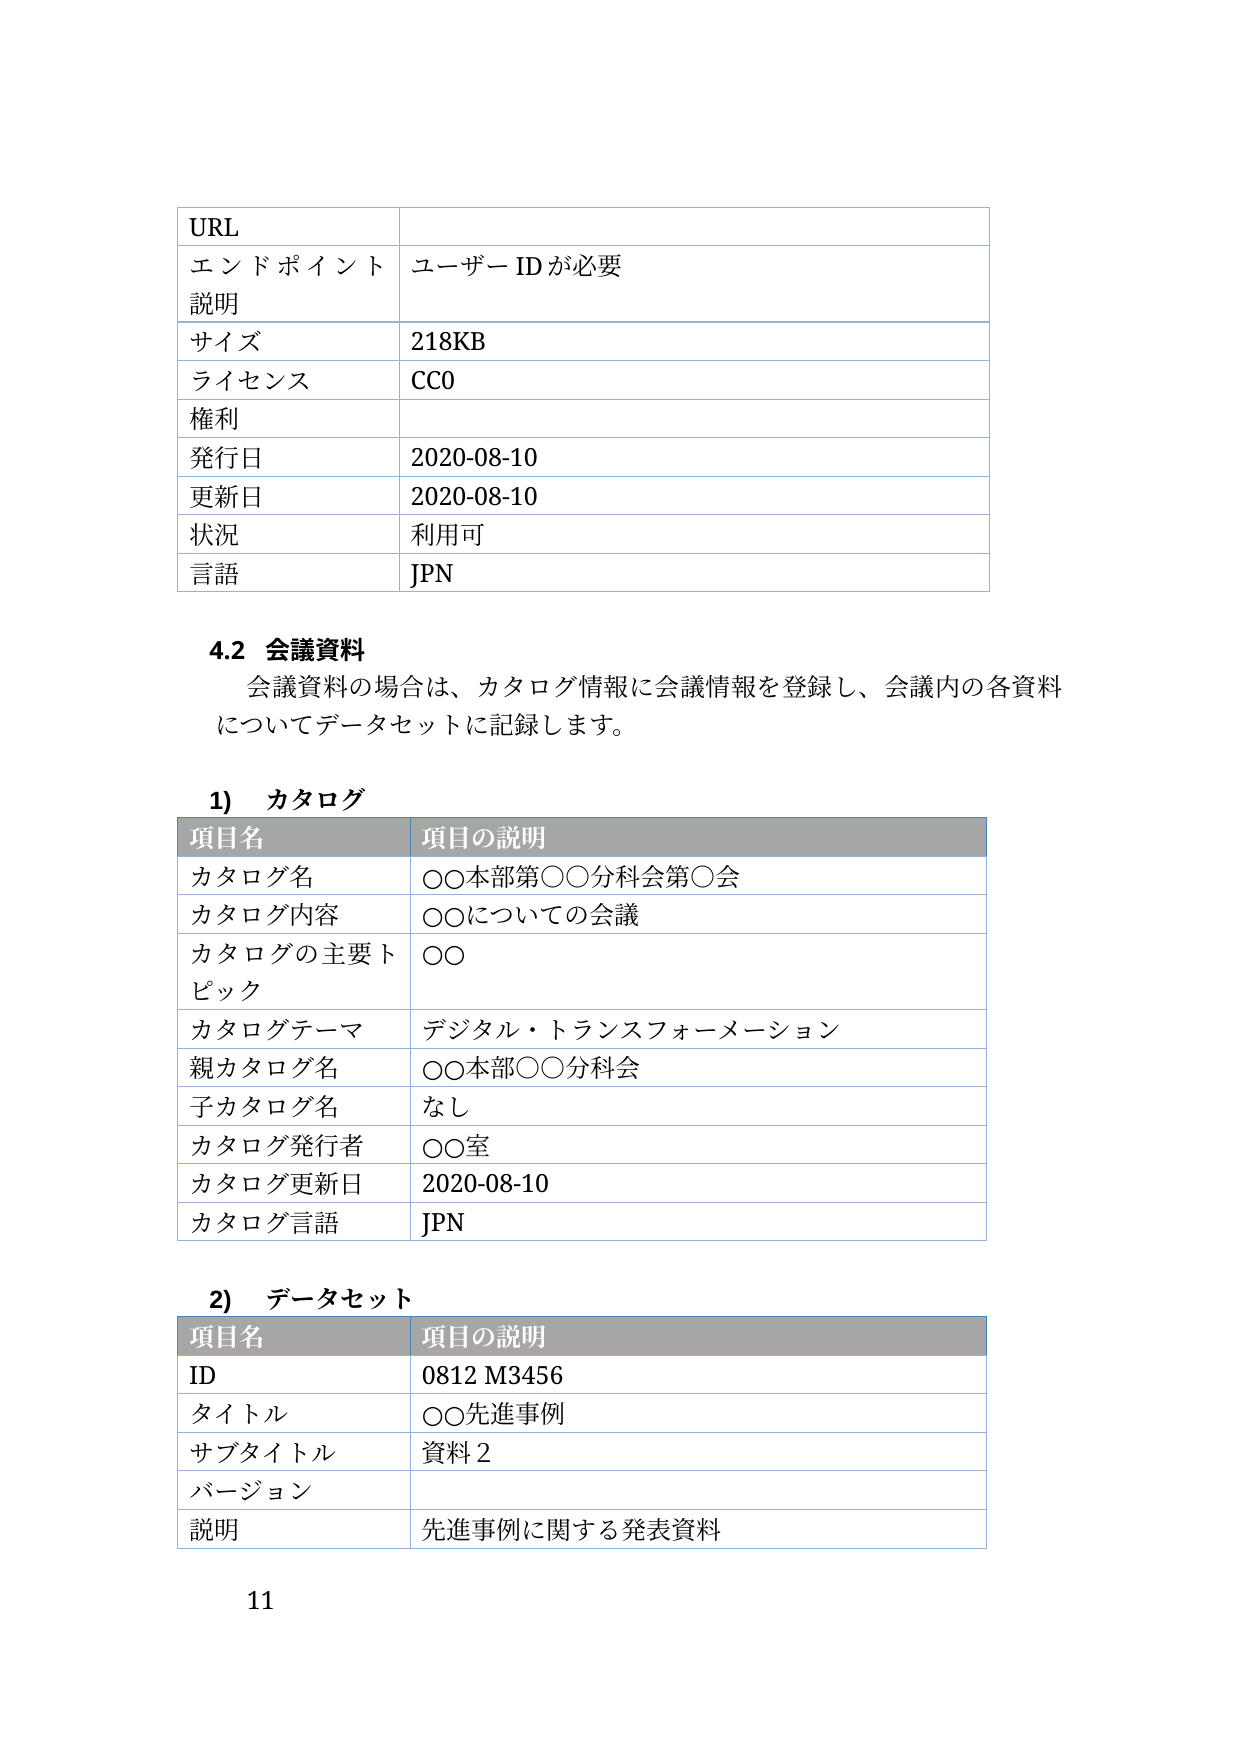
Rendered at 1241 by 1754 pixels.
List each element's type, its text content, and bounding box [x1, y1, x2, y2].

table_cell https:// [400, 208, 989, 245]
table_cell ○○本部○○分科会 [411, 1049, 986, 1086]
table_cell ユーザーIDが必要 [400, 246, 989, 321]
table_cell ライセンス [178, 361, 399, 398]
table_cell ○○室 [411, 1126, 986, 1163]
table_header 項目の説明 [411, 1317, 986, 1355]
table_cell CC0 [400, 361, 989, 398]
table_header 項目名 [178, 818, 410, 856]
table_cell カタログ言語 [178, 1203, 410, 1240]
table_cell ID [178, 1356, 410, 1393]
table_cell タイトル [178, 1394, 410, 1432]
text 会議資料の場合は、カタログ情報に会議情報を登録し、会議内の各資料についてデータセットに記録します。 [215, 667, 1063, 742]
table_cell 親カタログ名 [178, 1049, 410, 1086]
table_cell 0812 M3456 [411, 1356, 986, 1393]
table_cell エンドポイント説明 [178, 246, 399, 321]
table_cell カタログ名 [178, 857, 410, 894]
table_cell ○○ [411, 934, 986, 1009]
table_cell カタログ発行者 [178, 1126, 410, 1163]
table_cell 2020-08-10 [400, 438, 989, 476]
table_cell サブタイトル [178, 1433, 410, 1470]
table_cell カタログの主要トピック [178, 934, 410, 1009]
table_cell デジタル・トランスフォーメーション [411, 1010, 986, 1047]
table_cell サイズ [178, 323, 399, 360]
table_cell バージョン [178, 1471, 410, 1509]
table_cell 218KB [400, 323, 989, 360]
subtitle カタログ [177, 780, 1063, 817]
table_cell 先進事例に関する発表資料 [411, 1510, 986, 1547]
subtitle 会議資料 [177, 630, 1063, 667]
table_cell 言語 [178, 554, 399, 591]
subtitle データセット [177, 1279, 1063, 1316]
table_cell JPN [400, 554, 989, 591]
table_cell カタログテーマ [178, 1010, 410, 1047]
table_cell ○○先進事例 [411, 1394, 986, 1432]
table_cell JPN [411, 1203, 986, 1240]
table_cell ○○本部第○○分科会第○会 [411, 857, 986, 894]
table_cell 更新日 [178, 477, 399, 514]
table_cell 利用可 [400, 515, 989, 553]
table_cell ○○についての会議 [411, 895, 986, 933]
table_cell 2020-08-10 [411, 1164, 986, 1202]
table_cell なし [411, 1087, 986, 1124]
table_cell カタログ更新日 [178, 1164, 410, 1202]
table_cell 権利 [178, 400, 399, 437]
table_header 項目名 [178, 1317, 410, 1355]
table_cell エンドポイントURL [178, 208, 399, 245]
table_cell [411, 1471, 986, 1509]
table_cell 発行日 [178, 438, 399, 476]
table_cell 資料２ [411, 1433, 986, 1470]
table_cell カタログ内容 [178, 895, 410, 933]
table_cell 説明 [178, 1510, 410, 1547]
table_cell 2020-08-10 [400, 477, 989, 514]
table_cell 状況 [178, 515, 399, 553]
table_cell 子カタログ名 [178, 1087, 410, 1124]
table_header 項目の説明 [411, 818, 986, 856]
table_cell [400, 400, 989, 437]
